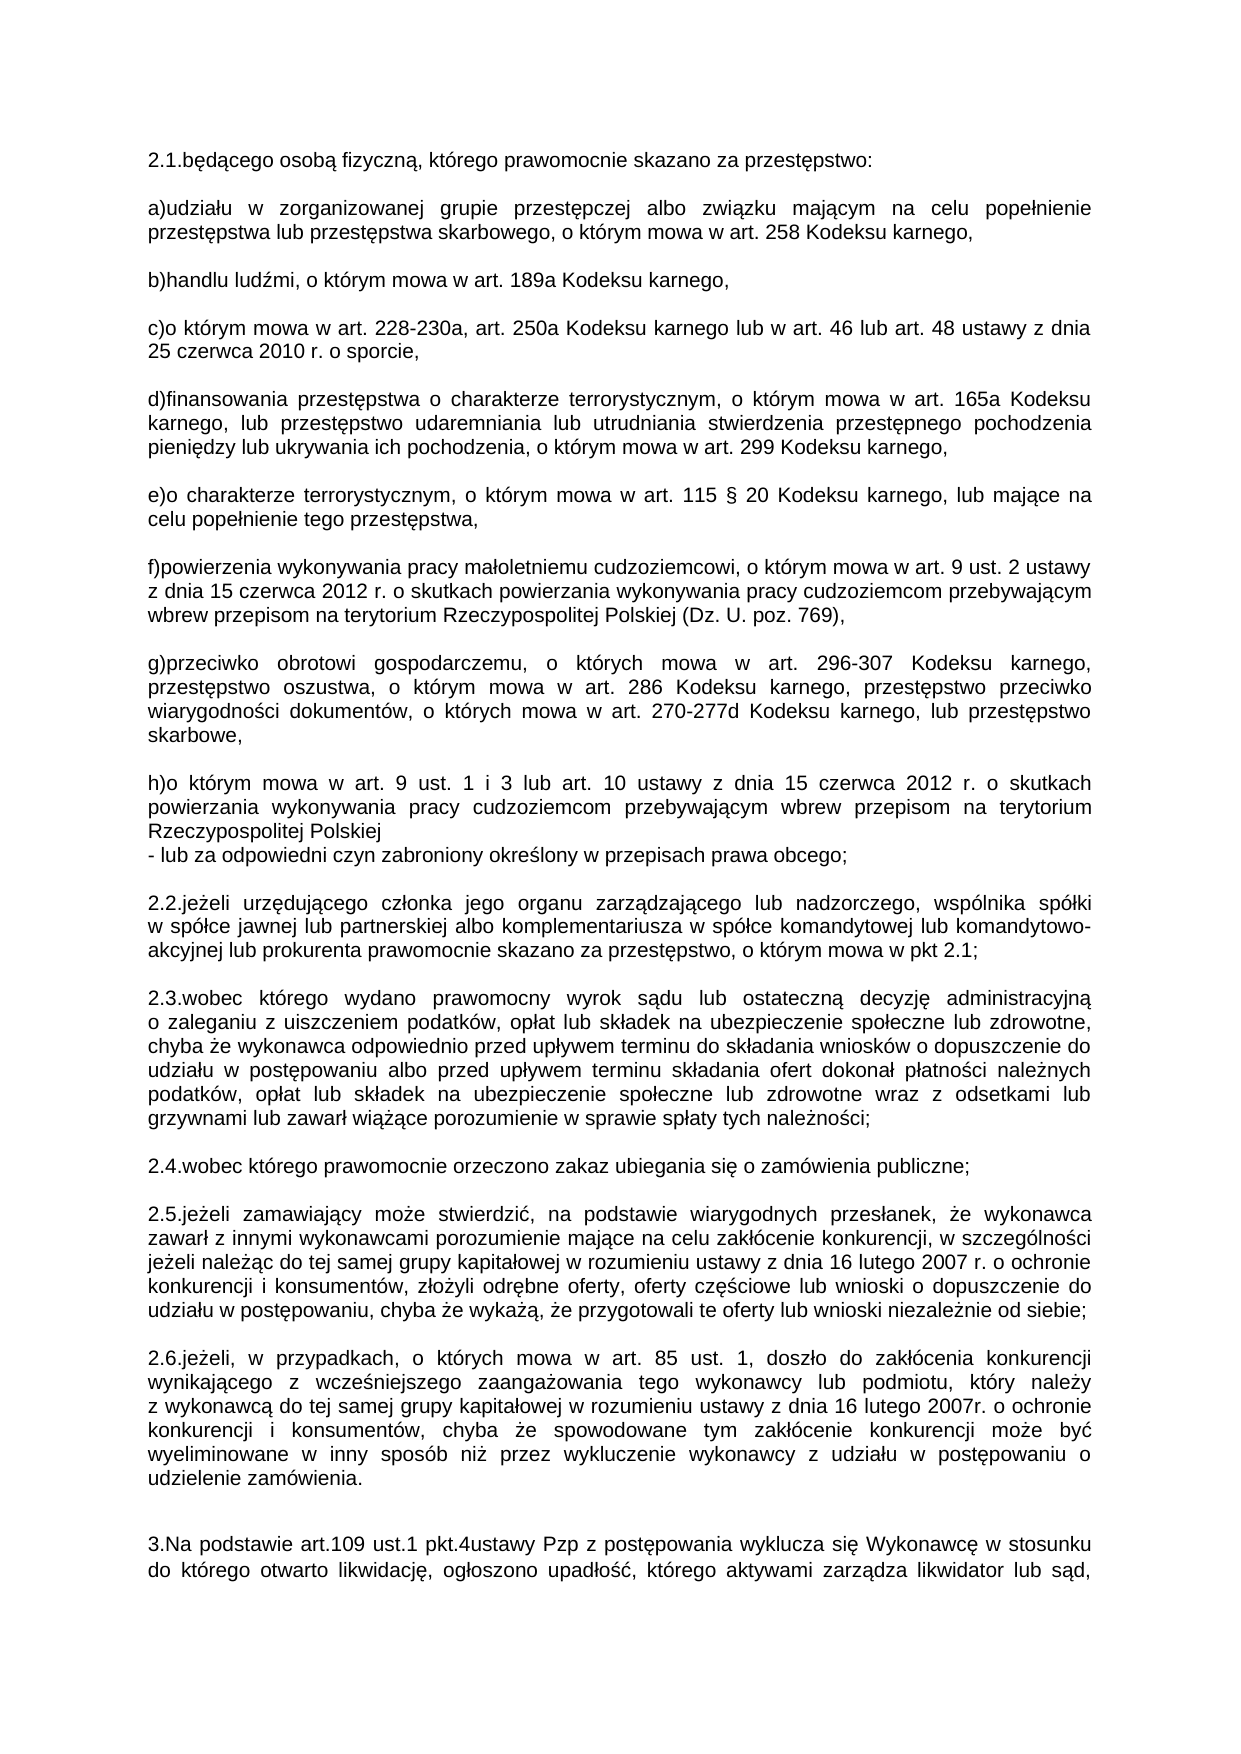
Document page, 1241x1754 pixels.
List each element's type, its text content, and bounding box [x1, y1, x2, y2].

text b)handlu ludźmi, o którym mowa w art. 189a Kodeksu karnego, [148, 267, 1093, 291]
text 2.4.wobec którego prawomocnie orzeczono zakaz ubiegania się o zamówienia publiczne; [148, 1154, 1093, 1178]
text e)o charakterze terrorystycznym, o którym mowa w art. 115 § 20 Kodeksu karnego, lub mające na celu popełnienie tego przestępstwa, [148, 483, 1093, 531]
text - lub za odpowiedni czyn zabroniony określony w przepisach prawa obcego; [148, 842, 1093, 866]
text f)powierzenia wykonywania pracy małoletniemu cudzoziemcowi, o którym mowa w art. 9 ust. 2 ustawy z dnia 15 czerwca 2012 r. o skutkach powierzania wykonywania pracy cudzoziemcom przebywającym wbrew przepisom na terytorium Rzeczypospolitej Polskiej (Dz. U. poz. 769), [148, 555, 1093, 627]
text 2.1.będącego osobą fizyczną, którego prawomocnie skazano za przestępstwo: [148, 148, 1093, 172]
text 2.5.jeżeli zamawiający może stwierdzić, na podstawie wiarygodnych przesłanek, że wykonawca zawarł z innymi wykonawcami porozumienie mające na celu zakłócenie konkurencji, w szczególności jeżeli należąc do tej samej grupy kapitałowej w rozumieniu ustawy z dnia 16 lutego 2007 r. o ochronie konkurencji i konsumentów, złożyli odrębne oferty, oferty częściowe lub wnioski o dopuszczenie do udziału w postępowaniu, chyba że wykażą, że przygotowali te oferty lub wnioski niezależnie od siebie; [148, 1202, 1093, 1322]
text a)udziału w zorganizowanej grupie przestępczej albo związku mającym na celu popełnienie przestępstwa lub przestępstwa skarbowego, o którym mowa w art. 258 Kodeksu karnego, [148, 196, 1093, 243]
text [148, 1532, 1093, 1582]
text g)przeciwko obrotowi gospodarczemu, o których mowa w art. 296-307 Kodeksu karnego, przestępstwo oszustwa, o którym mowa w art. 286 Kodeksu karnego, przestępstwo przeciwko wiarygodności dokumentów, o których mowa w art. 270-277d Kodeksu karnego, lub przestępstwo skarbowe, [148, 651, 1093, 747]
text c)o którym mowa w art. 228-230a, art. 250a Kodeksu karnego lub w art. 46 lub art. 48 ustawy z dnia 25 czerwca 2010 r. o sporcie, [148, 315, 1093, 363]
text 2.3.wobec którego wydano prawomocny wyrok sądu lub ostateczną decyzję administracyjną o zaleganiu z uiszczeniem podatków, opłat lub składek na ubezpieczenie społeczne lub zdrowotne, chyba że wykonawca odpowiednio przed upływem terminu do składania wniosków o dopuszczenie do udziału w postępowaniu albo przed upływem terminu składania ofert dokonał płatności należnych podatków, opłat lub składek na ubezpieczenie społeczne lub zdrowotne wraz z odsetkami lub grzywnami lub zawarł wiążące porozumienie w sprawie spłaty tych należności; [148, 986, 1093, 1130]
text d)finansowania przestępstwa o charakterze terrorystycznym, o którym mowa w art. 165a Kodeksu karnego, lub przestępstwo udaremniania lub utrudniania stwierdzenia przestępnego pochodzenia pieniędzy lub ukrywania ich pochodzenia, o którym mowa w art. 299 Kodeksu karnego, [148, 387, 1093, 459]
text 2.6.jeżeli, w przypadkach, o których mowa w art. 85 ust. 1, doszło do zakłócenia konkurencji wynikającego z wcześniejszego zaangażowania tego wykonawcy lub podmiotu, który należy z wykonawcą do tej samej grupy kapitałowej w rozumieniu ustawy z dnia 16 lutego 2007r. o ochronie konkurencji i konsumentów, chyba że spowodowane tym zakłócenie konkurencji może być wyeliminowane w inny sposób niż przez wykluczenie wykonawcy z udziału w postępowaniu o udzielenie zamówienia. [148, 1346, 1093, 1489]
text 2.2.jeżeli urzędującego członka jego organu zarządzającego lub nadzorczego, wspólnika spółki w spółce jawnej lub partnerskiej albo komplementariusza w spółce komandytowej lub komandytowo-akcyjnej lub prokurenta prawomocnie skazano za przestępstwo, o którym mowa w pkt 2.1; [148, 890, 1093, 962]
text h)o którym mowa w art. 9 ust. 1 i 3 lub art. 10 ustawy z dnia 15 czerwca 2012 r. o skutkach powierzania wykonywania pracy cudzoziemcom przebywającym wbrew przepisom na terytorium Rzeczypospolitej Polskiej [148, 771, 1093, 842]
